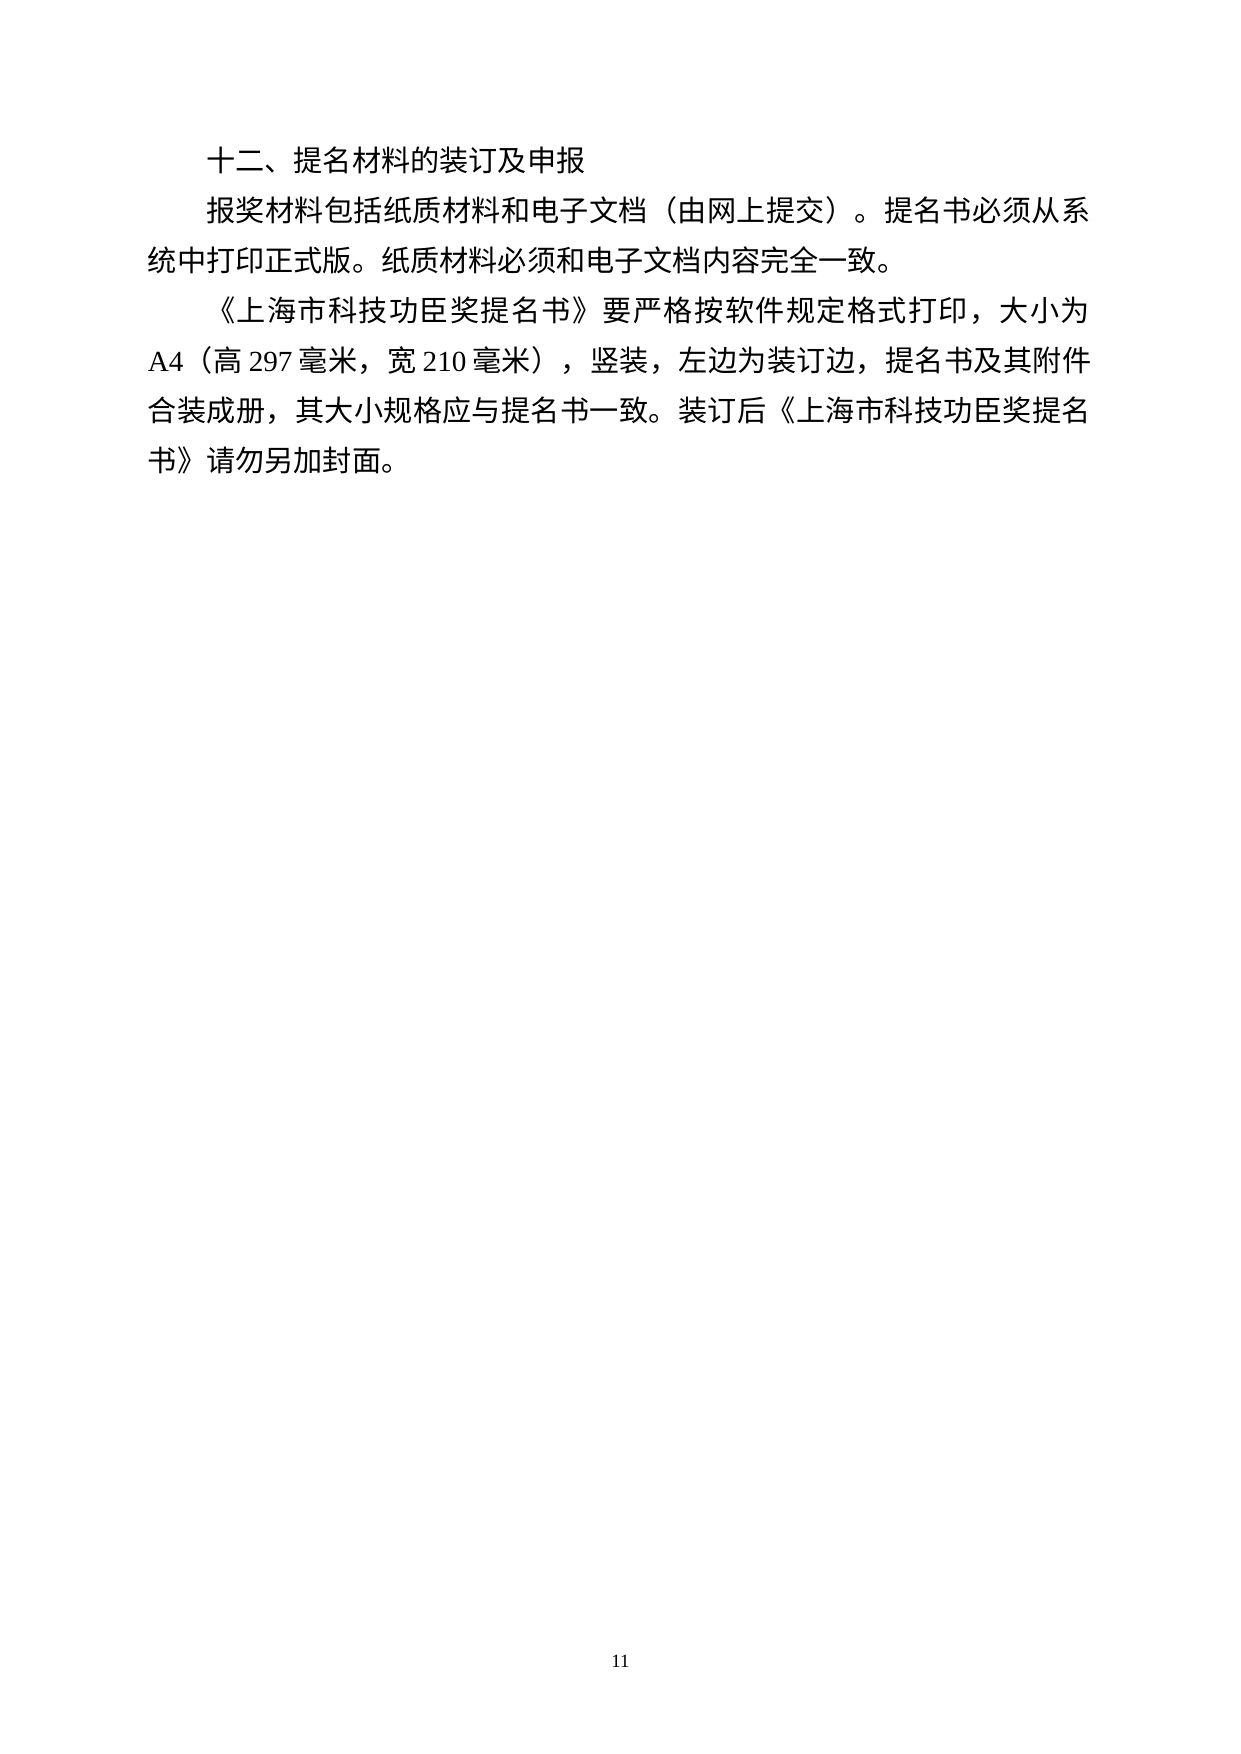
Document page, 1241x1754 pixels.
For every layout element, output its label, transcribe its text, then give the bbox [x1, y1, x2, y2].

text 报奖材料包括纸质材料和电子文档（由网上提交）。提名书必须从系统中打印正式版。纸质材料必须和电子文档内容完全一致。 [148, 181, 1092, 281]
text 《上海市科技功臣奖提名书》要严格按软件规定格式打印，大小为A4（高297毫米，宽210毫米），竖装，左边为装订边，提名书及其附件合装成册，其大小规格应与提名书一致。装订后《上海市科技功臣奖提名书》请勿另加封面。 [148, 281, 1092, 481]
text 十二、提名材料的装订及申报 [148, 131, 1092, 181]
